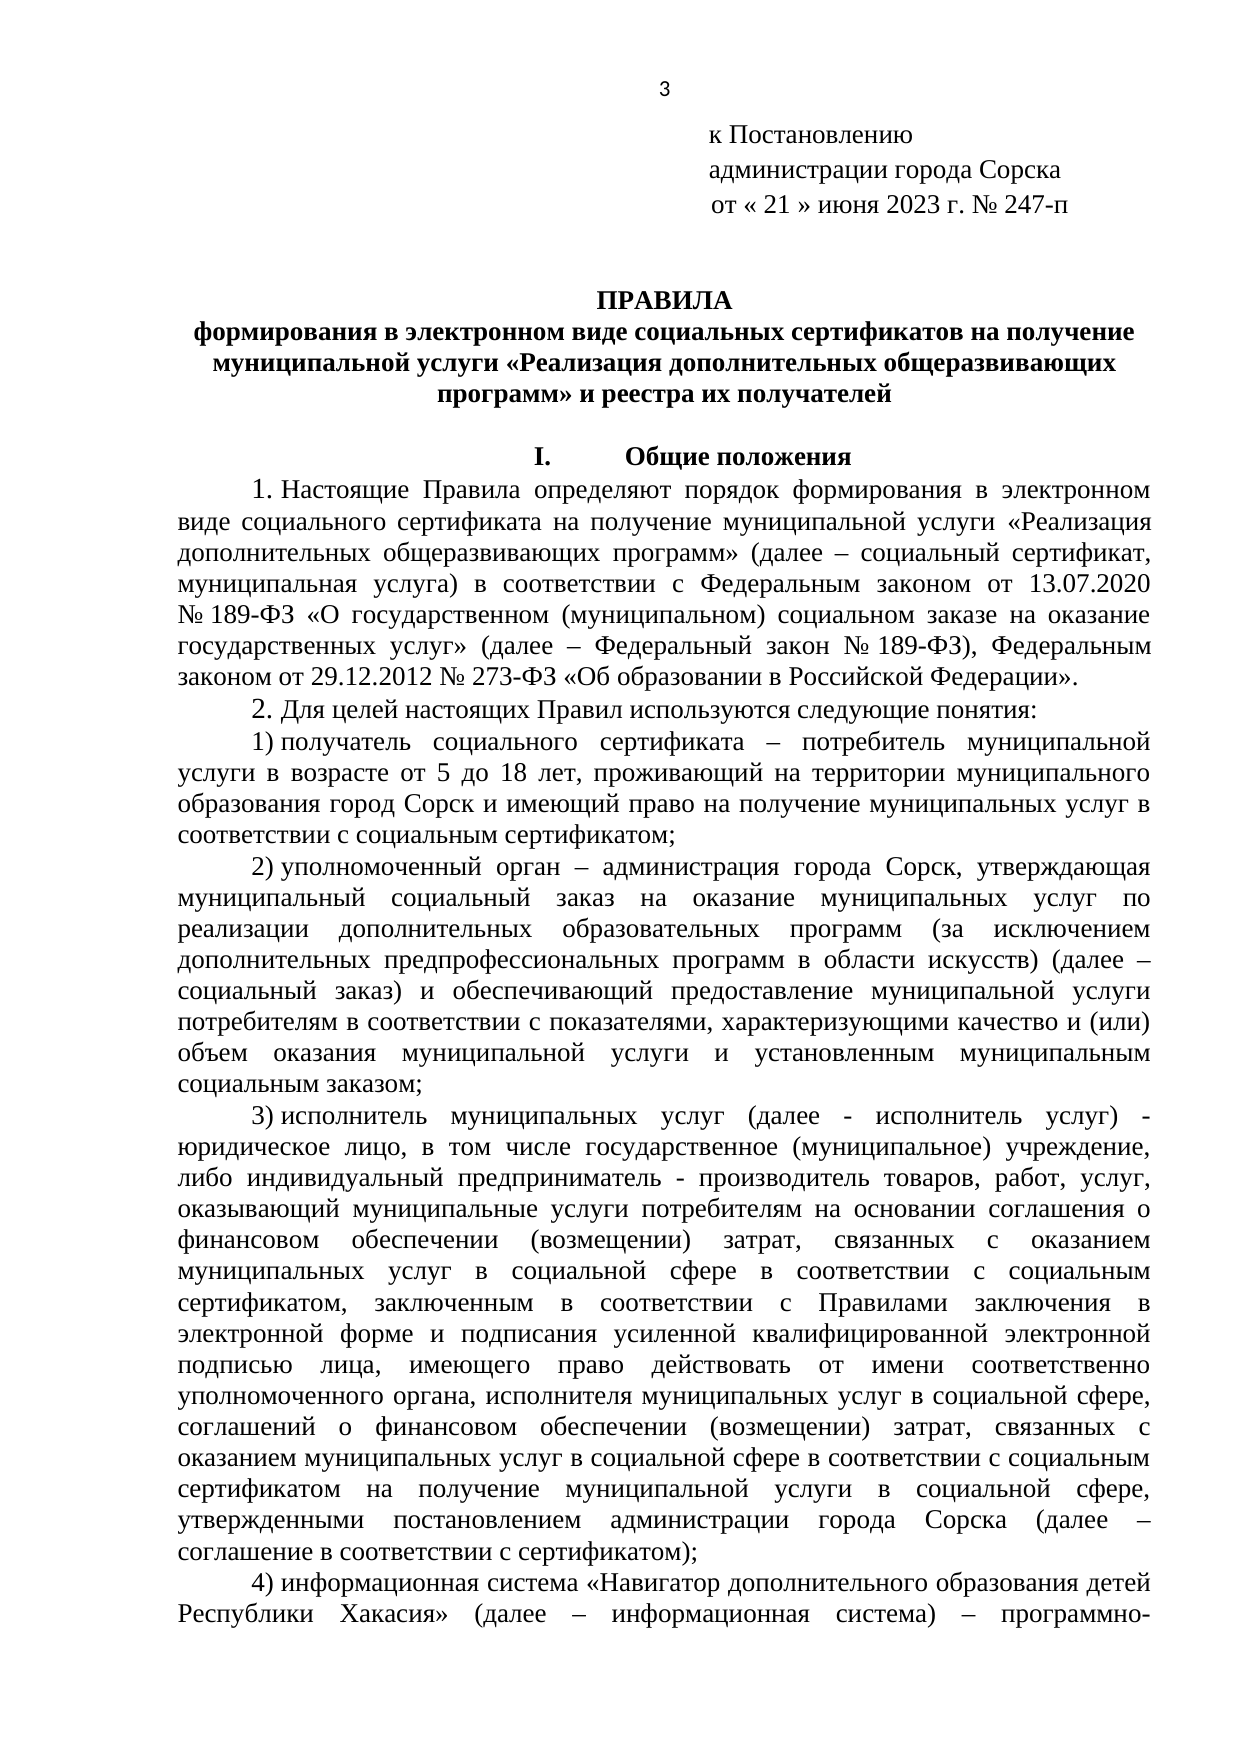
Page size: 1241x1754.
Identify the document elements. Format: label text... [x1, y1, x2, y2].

list исполнитель муниципальных услуг (далее - исполнитель услуг) - юридическое лицо, в том числе государственное (муниципальное) учреждение, либо индивидуальный предприниматель - производитель товаров, работ, услуг, оказывающий муниципальные услуги потребителям на основании соглашения о финансовом обеспечении (возмещении) затрат, связанных с оказанием муниципальных услуг в социальной сфере в соответствии с социальным сертификатом, заключенным в соответствии с Правилами заключения в электронной форме и подписания усиленной квалифицированной электронной подписью лица, имеющего право действовать от имени соответственно уполномоченного органа, исполнителя муниципальных услуг в социальной сфере, соглашений о финансовом обеспечении (возмещении) затрат, связанных с оказанием муниципальных услуг в социальной сфере в соответствии с социальным сертификатом на получение муниципальной услуги в социальной сфере, утвержденными постановлением администрации города Сорска (далее – соглашение в соответствии с сертификатом); [177, 1099, 1152, 1566]
list Настоящие Правила определяют порядок формирования в электронном виде социального сертификата на получение муниципальной услуги «Реализация дополнительных общеразвивающих программ» (далее – социальный сертификат, муниципальная услуга) в соответствии с Федеральным законом от 13.07.2020 № 189-ФЗ «О государственном (муниципальном) социальном заказе на оказание государственных услуг» (далее – Федеральный закон № 189-ФЗ), Федеральным законом от 29.12.2012 № 273-ФЗ «Об образовании в Российской Федерации». [177, 471, 1152, 691]
text Правила [177, 284, 1152, 315]
text администрации города Сорска [709, 153, 1152, 184]
list Для целей настоящих Правил используются следующие понятия: [177, 691, 1152, 725]
list уполномоченный орган – администрация города Сорск, утверждающая муниципальный социальный заказ на оказание муниципальных услуг по реализации дополнительных образовательных программ (за исключением дополнительных предпрофессиональных программ в области искусств) (далее –социальный заказ) и обеспечивающий предоставление муниципальной услуги потребителям в соответствии с показателями, характеризующими качество и (или) объем оказания муниципальной услуги и установленным муниципальным социальным заказом; [177, 849, 1152, 1099]
text формирования в электронном виде социальных сертификатов на получение муниципальной услуги «Реализация дополнительных общеразвивающих программ» и реестра их получателей [177, 315, 1152, 409]
list получатель социального сертификата – потребитель муниципальной услуги в возрасте от 5 до 18 лет, проживающий на территории муниципального образования город Сорск и имеющий право на получение муниципальных услуг в соответствии с социальным сертификатом; [177, 725, 1152, 849]
text от « 21 » июня 2023 г. № 247-п [177, 188, 1152, 219]
list Общие положения [177, 440, 1152, 471]
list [177, 1566, 1152, 1628]
text к Постановлению [709, 118, 1152, 149]
